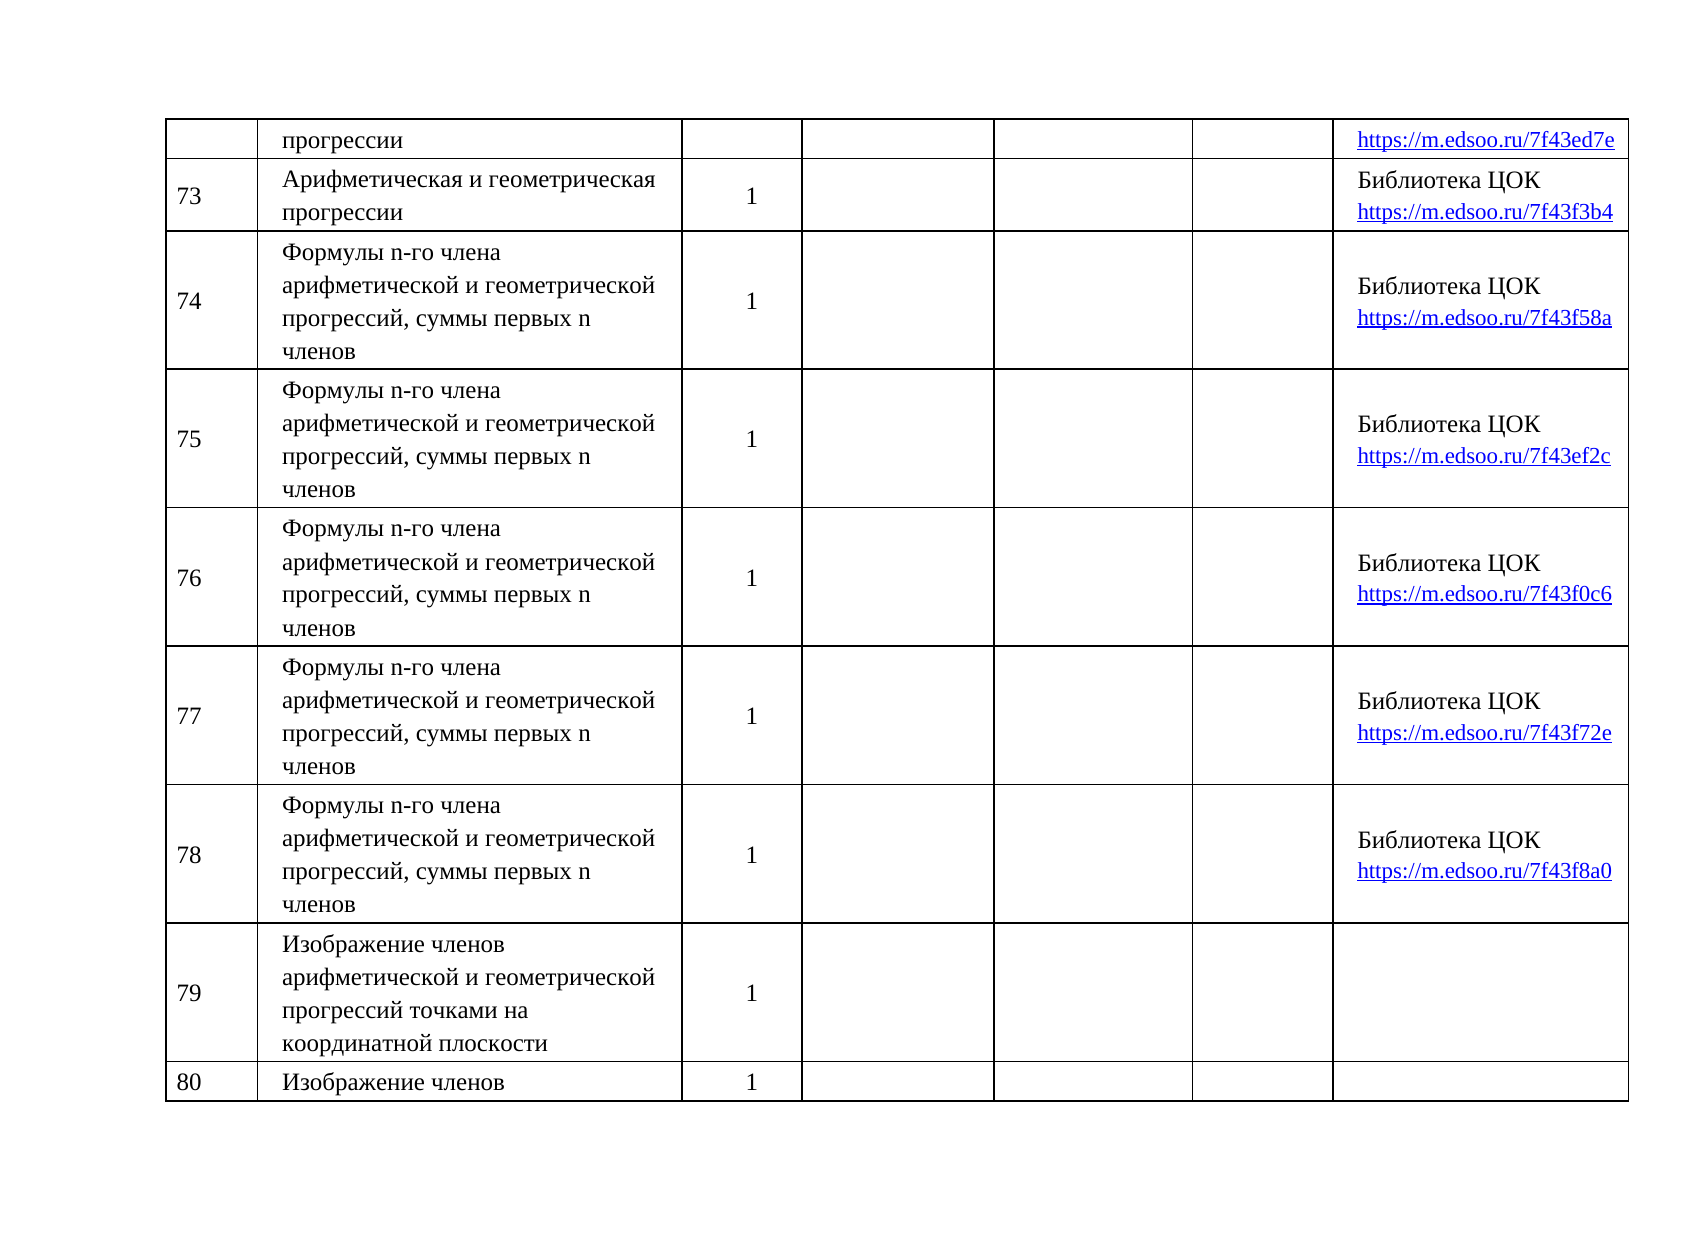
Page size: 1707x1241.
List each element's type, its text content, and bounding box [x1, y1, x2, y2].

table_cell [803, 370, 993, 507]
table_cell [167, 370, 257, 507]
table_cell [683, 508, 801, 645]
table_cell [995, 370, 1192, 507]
table_cell [995, 120, 1192, 157]
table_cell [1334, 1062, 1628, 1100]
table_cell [1334, 120, 1628, 157]
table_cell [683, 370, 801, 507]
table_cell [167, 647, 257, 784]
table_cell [258, 120, 681, 157]
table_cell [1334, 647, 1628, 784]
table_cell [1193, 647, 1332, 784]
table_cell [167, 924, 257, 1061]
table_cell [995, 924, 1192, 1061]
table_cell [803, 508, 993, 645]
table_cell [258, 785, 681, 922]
table_cell [803, 159, 993, 230]
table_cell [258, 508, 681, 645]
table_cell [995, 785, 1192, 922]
table_cell 1 [683, 159, 801, 230]
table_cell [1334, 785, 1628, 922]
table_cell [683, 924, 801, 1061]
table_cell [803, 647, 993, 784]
table_cell 1 [683, 232, 801, 368]
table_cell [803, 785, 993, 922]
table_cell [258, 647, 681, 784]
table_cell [258, 159, 681, 230]
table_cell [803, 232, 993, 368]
table_cell Библиотека ЦОК https://m.edsoo.ru/7f43f3b4 [1334, 159, 1628, 230]
table_cell 72 [167, 120, 257, 157]
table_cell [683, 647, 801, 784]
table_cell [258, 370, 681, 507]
table_cell 73 [167, 159, 257, 230]
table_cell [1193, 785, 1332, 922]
table_cell [1193, 159, 1332, 230]
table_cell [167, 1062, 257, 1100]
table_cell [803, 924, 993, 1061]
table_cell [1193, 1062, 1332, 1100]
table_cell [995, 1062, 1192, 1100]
table_cell 1 [683, 120, 801, 157]
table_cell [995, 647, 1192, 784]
table_cell [995, 159, 1192, 230]
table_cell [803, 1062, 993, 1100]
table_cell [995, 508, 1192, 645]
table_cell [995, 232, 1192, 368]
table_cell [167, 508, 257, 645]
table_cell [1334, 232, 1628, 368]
table_cell 74 [167, 232, 257, 368]
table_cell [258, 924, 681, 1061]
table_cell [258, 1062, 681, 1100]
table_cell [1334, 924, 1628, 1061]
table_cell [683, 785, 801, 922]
table_cell [1193, 120, 1332, 157]
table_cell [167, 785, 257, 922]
table_cell Формулы n-го члена арифметической и геометрической прогрессий, суммы первых n членов [258, 232, 681, 368]
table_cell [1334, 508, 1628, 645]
table_cell [803, 120, 993, 157]
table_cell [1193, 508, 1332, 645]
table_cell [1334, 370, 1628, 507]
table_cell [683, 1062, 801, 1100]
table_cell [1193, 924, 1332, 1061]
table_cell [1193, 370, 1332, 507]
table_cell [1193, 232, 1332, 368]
